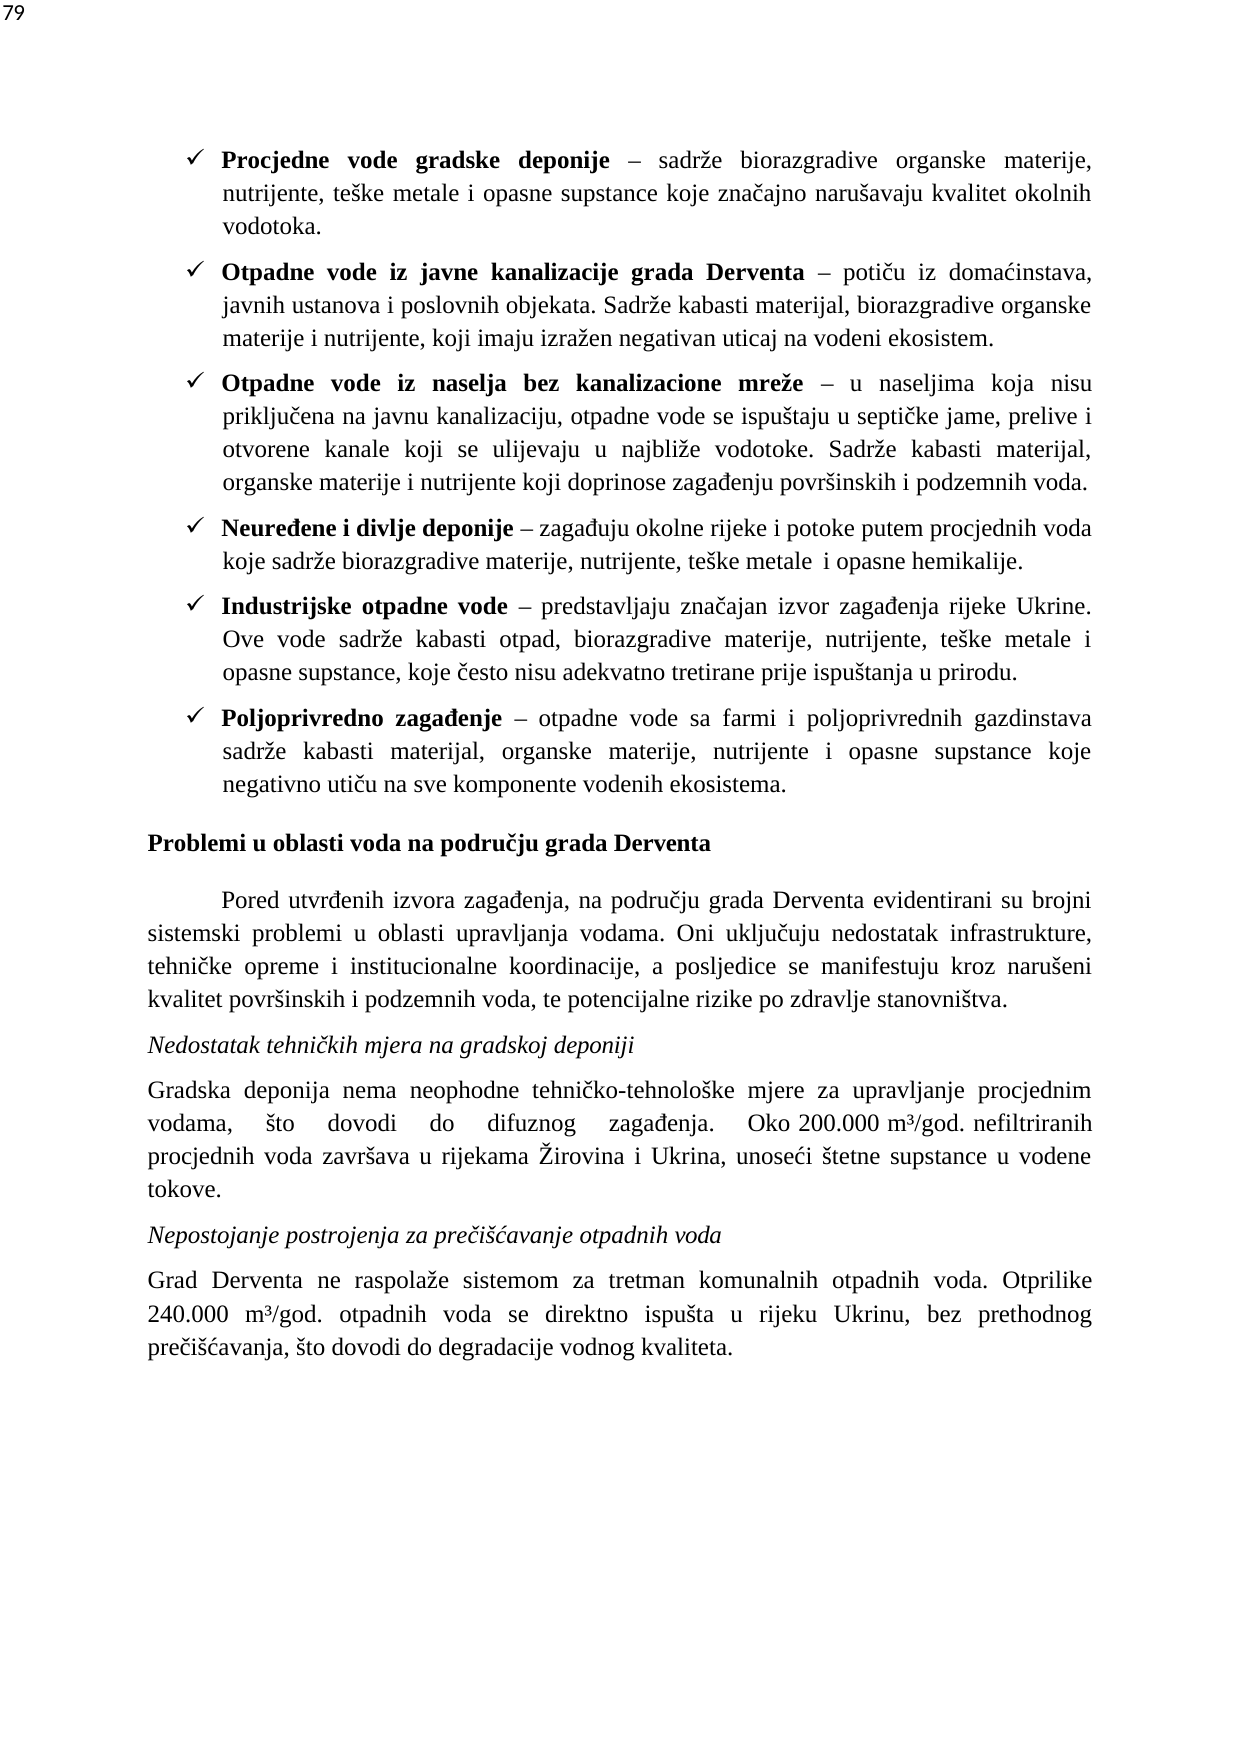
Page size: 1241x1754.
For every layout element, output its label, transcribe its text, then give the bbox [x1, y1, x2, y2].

list Otpadne vode iz javne kanalizacije grada Derventa – potiču iz domaćinstava, javnih ustanova i poslovnih objekata. Sadrže kabasti materijal, biorazgradive organske materije i nutrijente, koji imaju izražen negativan uticaj na vodeni ekosistem. [185, 257, 1092, 351]
text Pored utvrđenih izvora zagađenja, na području grada Derventa evidentirani su brojni sistemski problemi u oblasti upravljanja vodama. Oni uključuju nedostatak infrastrukture, tehničke opreme i institucionalne koordinacije, a posljedice se manifestuju kroz narušeni kvalitet površinskih i podzemnih voda, te potencijalne rizike po zdravlje stanovništva. [147, 885, 1093, 1013]
list Industrijske otpadne vode – predstavljaju značajan izvor zagađenja rijeke Ukrine. Ove vode sadrže kabasti otpad, biorazgradive materije, nutrijente, teške metale i opasne supstance, koje često nisu adekvatno tretirane prije ispuštanja u prirodu. [185, 591, 1092, 686]
list Neuređene i divlje deponije – zagađuju okolne rijeke i potoke putem procjednih voda koje sadrže biorazgradive materije, nutrijente, teške metale i opasne hemikalije. [185, 513, 1092, 574]
text Nepostojanje postrojenja za prečišćavanje otpadnih voda [147, 1220, 1181, 1249]
text Gradska deponija nema neophodne tehničko-tehnološke mjere za upravljanje procjednim vodama, što dovodi do difuznog zagađenja. Oko 200.000 m³/god. nefiltriranih procjednih voda završava u rijekama Žirovina i Ukrina, unoseći štetne supstance u vodene tokove. [147, 1075, 1093, 1203]
text Grad Derventa ne raspolaže sistemom za tretman komunalnih otpadnih voda. Otprilike 240.000 m³/god. otpadnih voda se direktno ispušta u rijeku Ukrinu, bez prethodnog prečišćavanja, što dovodi do degradacije vodnog kvaliteta. [147, 1266, 1093, 1360]
subtitle Problemi u oblasti voda na području grada Derventa [147, 828, 1181, 856]
list Procjedne vode gradske deponije – sadrže biorazgradive organske materije, nutrijente, teške metale i opasne supstance koje značajno narušavaju kvalitet okolnih vodotoka. [185, 145, 1093, 240]
list Otpadne vode iz naselja bez kanalizacione mreže – u naseljima koja nisu priključena na javnu kanalizaciju, otpadne vode se ispuštaju u septičke jame, prelive i otvorene kanale koji se ulijevaju u najbliže vodotoke. Sadrže kabasti materijal, organske materije i nutrijente koji doprinose zagađenju površinskih i podzemnih voda. [185, 368, 1093, 496]
text Nedostatak tehničkih mjera na gradskoj deponiji [147, 1030, 1181, 1058]
list Poljoprivredno zagađenje – otpadne vode sa farmi i poljoprivrednih gazdinstava sadrže kabasti materijal, organske materije, nutrijente i opasne supstance koje negativno utiču na sve komponente vodenih ekosistema. [185, 703, 1093, 798]
